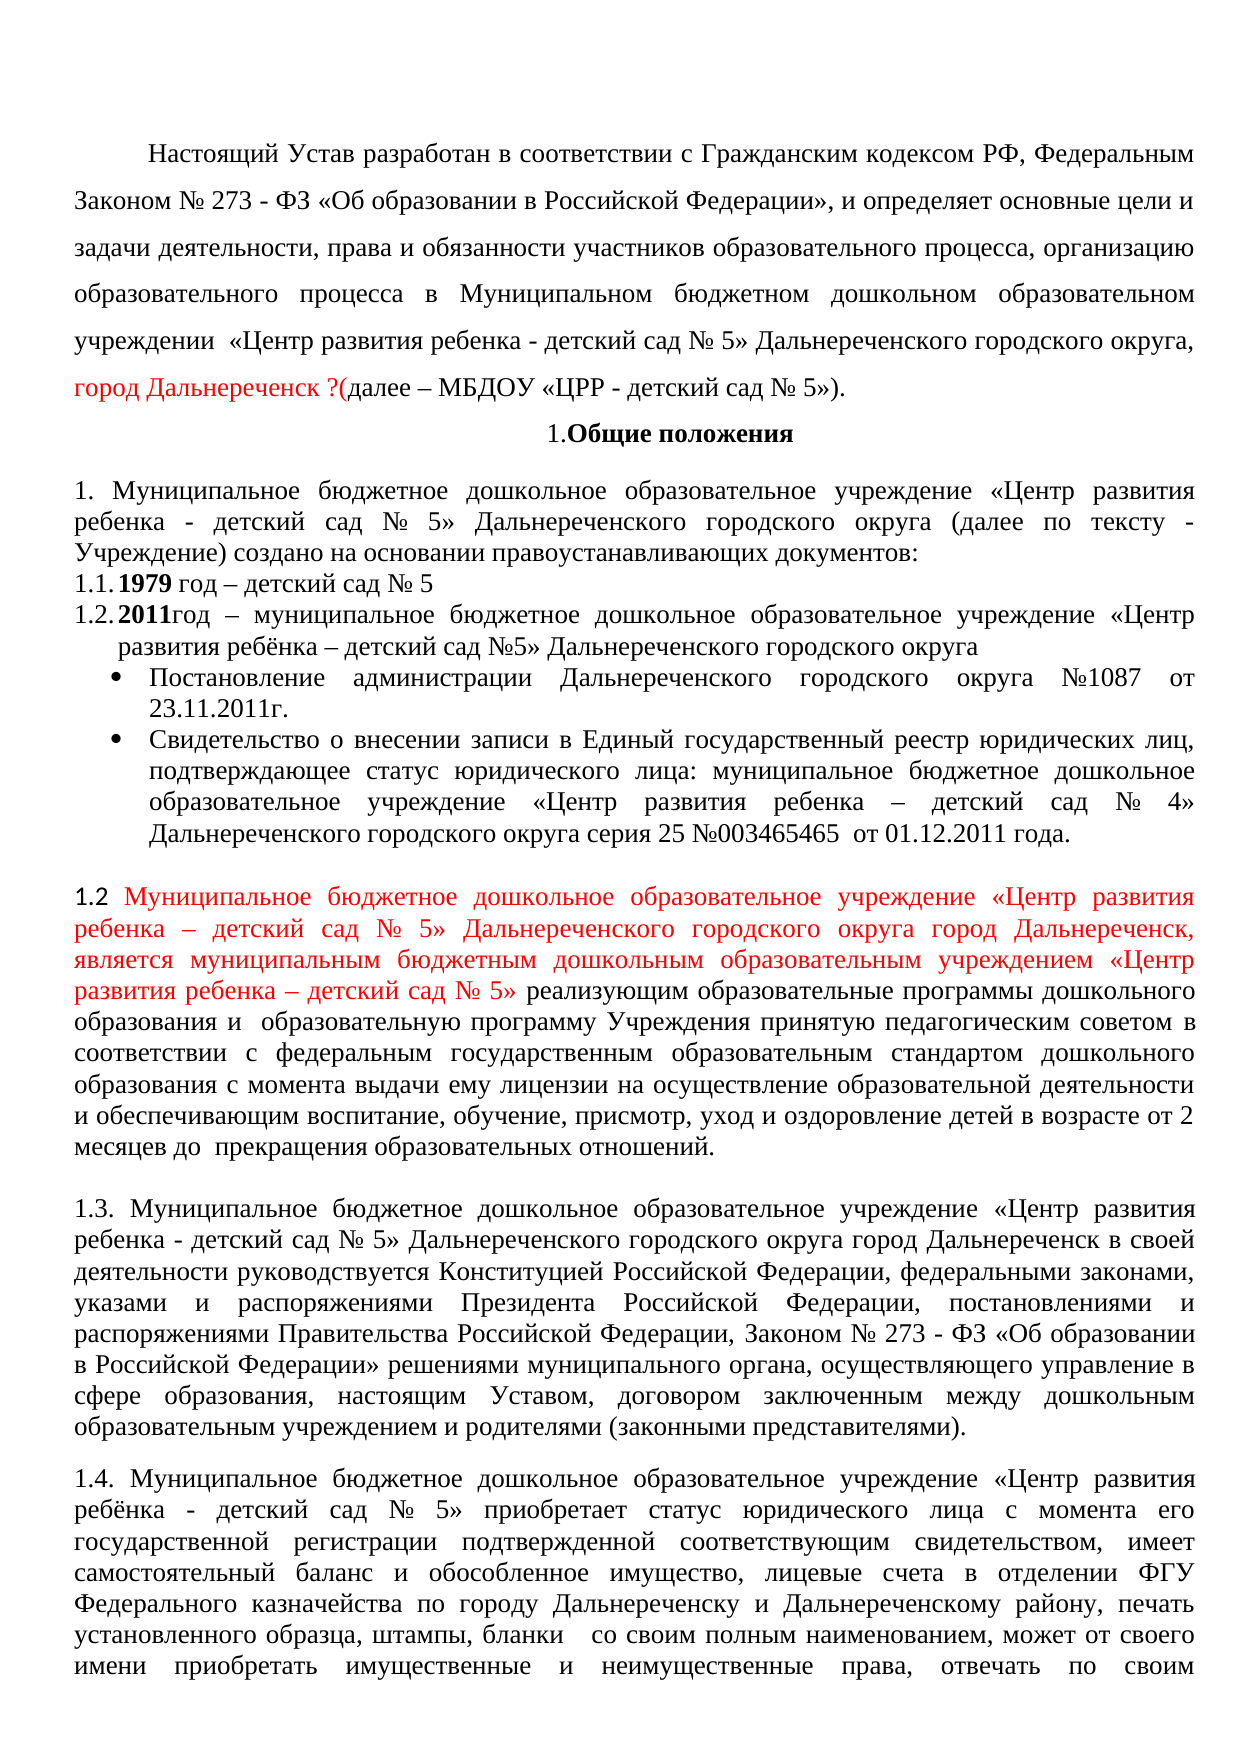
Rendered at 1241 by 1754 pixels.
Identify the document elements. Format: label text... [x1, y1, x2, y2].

title Постановление администрации Дальнереченского городского округа №1087 от 23.11.2011г. [111, 661, 1196, 723]
text 1.Общие положения [144, 417, 1196, 448]
title 1979 год – детский сад № 5 [74, 567, 1196, 598]
title 1. Муниципальное бюджетное дошкольное образовательное учреждение «Центр развития ребенка - детский сад № 5» Дальнереченского городского округа (далее по тексту - Учреждение) создано на основании правоустанавливающих документов: [74, 474, 1196, 567]
text Настоящий Устав разработан в соответствии с Гражданским кодексом РФ, Федеральным Законом № 273 - ФЗ «Об образовании в Российской Федерации», и определяет основные цели и задачи деятельности, права и обязанности участников образовательного процесса, организацию образовательного процесса в Муниципальном бюджетном дошкольном образовательном учреждении «Центр развития ребенка - детский сад № 5» Дальнереченского городского округа, город Дальнереченск ?(далее – МБДОУ «ЦРР - детский сад № 5»). [74, 137, 1196, 402]
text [74, 1462, 1196, 1680]
title Свидетельство о внесении записи в Единый государственный реестр юридических лиц, подтверждающее статус юридического лица: муниципальное бюджетное дошкольное образовательное учреждение «Центр развития ребенка – детский сад № 4» Дальнереченского городского округа серия 25 №003465465 от 01.12.2011 года. [111, 723, 1196, 848]
text 1.3. Муниципальное бюджетное дошкольное образовательное учреждение «Центр развития ребенка - детский сад № 5» Дальнереченского городского округа город Дальнереченск в своей деятельности руководствуется Конституцией Российской Федерации, федеральными законами, указами и распоряжениями Президента Российской Федерации, постановлениями и распоряжениями Правительства Российской Федерации, Законом № 273 - ФЗ «Об образовании в Российской Федерации» решениями муниципального органа, осуществляющего управление в сфере образования, настоящим Уставом, договором заключенным между дошкольным образовательным учреждением и родителями (законными представителями). [74, 1192, 1196, 1441]
text 1.2 Муниципальное бюджетное дошкольное образовательное учреждение «Центр развития ребенка – детский сад № 5» Дальнереченского городского округа город Дальнереченск, является муниципальным бюджетным дошкольным образовательным учреждением «Центр развития ребенка – детский сад № 5» реализующим образовательные программы дошкольного образования и образовательную программу Учреждения принятую педагогическим советом в соответствии с федеральным государственным образовательным стандартом дошкольного образования с момента выдачи ему лицензии на осуществление образовательной деятельности и обеспечивающим воспитание, обучение, присмотр, уход и оздоровление детей в возрасте от 2 месяцев до прекращения образовательных отношений. [74, 879, 1196, 1161]
title 2011год – муниципальное бюджетное дошкольное образовательное учреждение «Центр развития ребёнка – детский сад №5» Дальнереченского городского округа [74, 598, 1196, 661]
